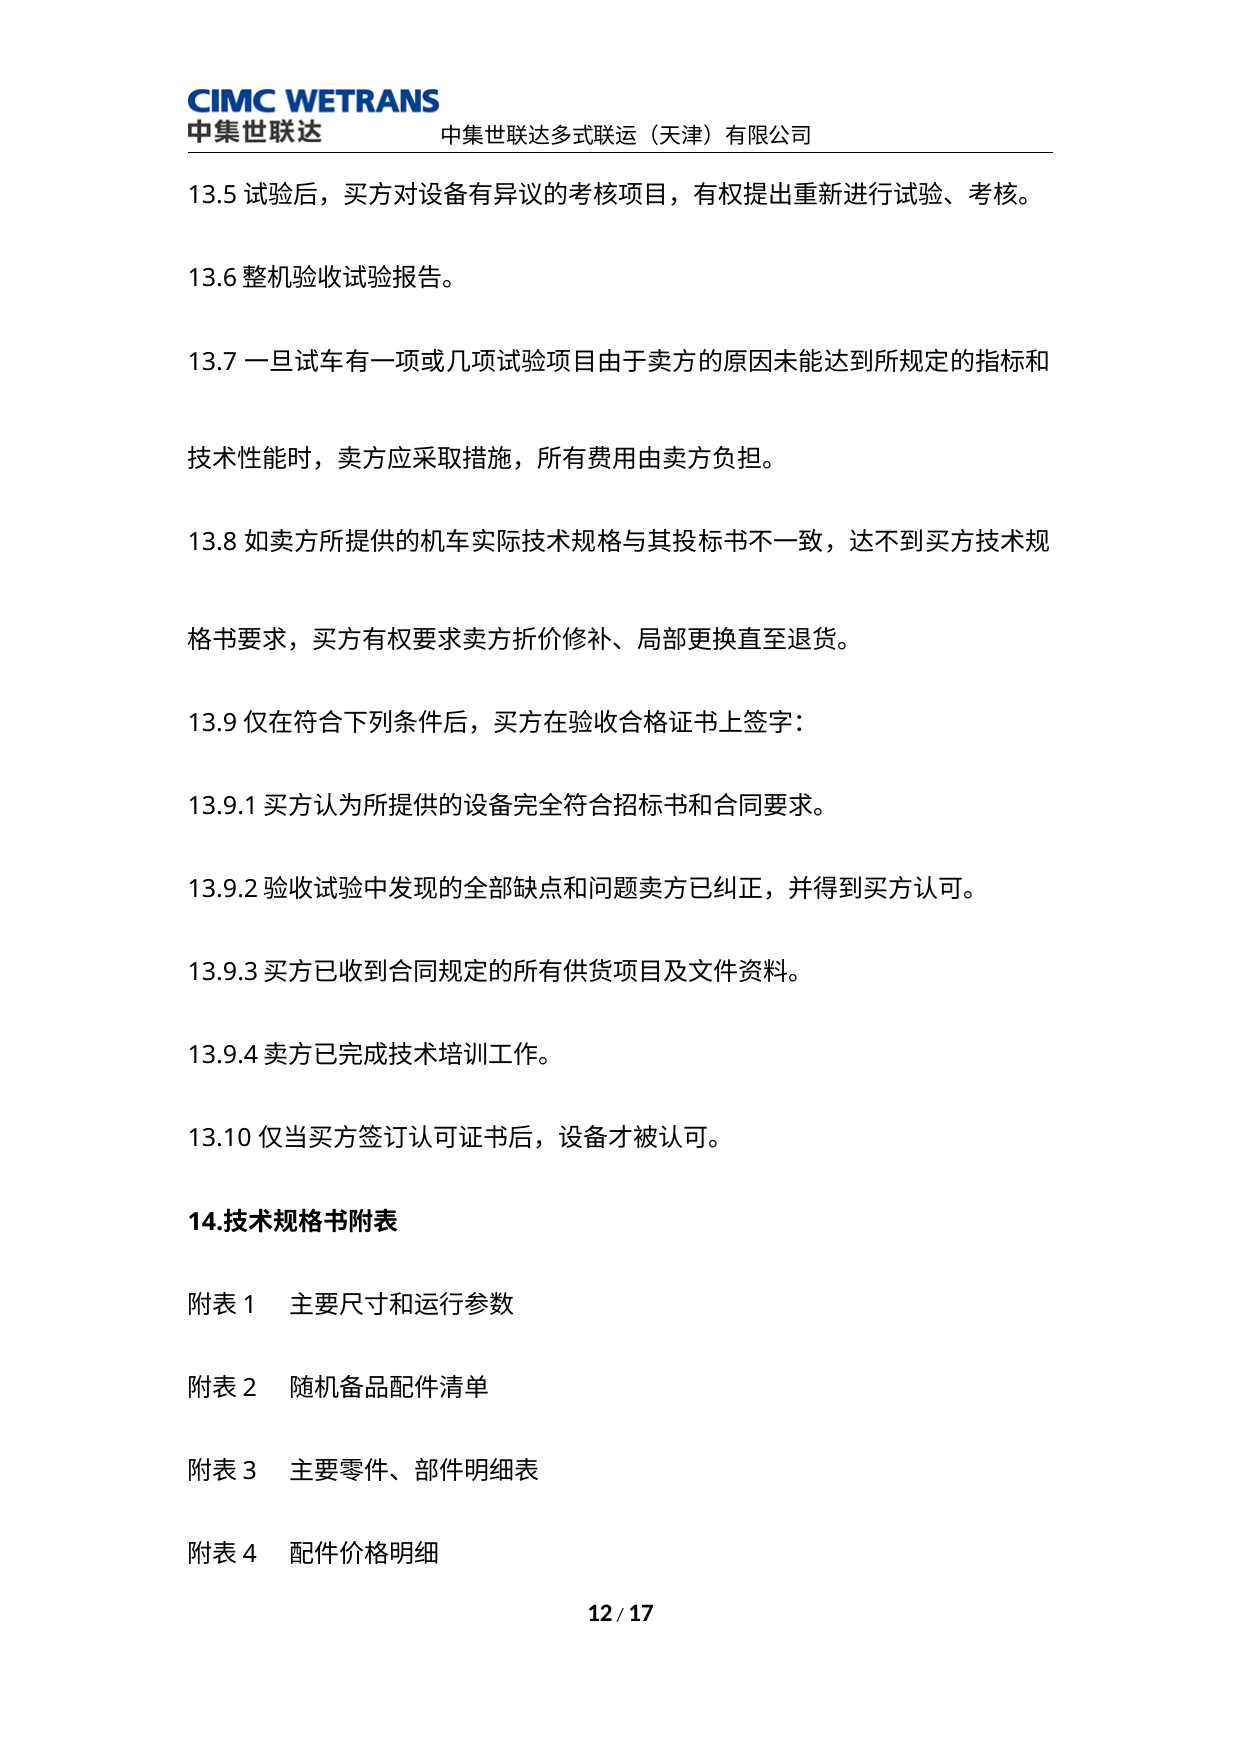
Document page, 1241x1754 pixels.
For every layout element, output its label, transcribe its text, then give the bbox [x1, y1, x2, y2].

text 13.10 仅当买方签订认可证书后，设备才被认可。 [187, 1103, 1053, 1168]
text 14.技术规格书附表 [187, 1187, 1053, 1252]
picture [187, 88, 441, 144]
text 13.8 如卖方所提供的机车实际技术规格与其投标书不一致，达不到买方技术规格书要求，买方有权要求卖方折价修补、局部更换直至退货。 [187, 507, 1053, 670]
text 附表4 配件价格明细 [187, 1519, 1053, 1584]
text 13.9.2验收试验中发现的全部缺点和问题卖方已纠正，并得到买方认可。 [187, 854, 1053, 919]
text 13.7 一旦试车有一项或几项试验项目由于卖方的原因未能达到所规定的指标和技术性能时，卖方应采取措施，所有费用由卖方负担。 [187, 327, 1053, 489]
text 13.9 仅在符合下列条件后，买方在验收合格证书上签字： [187, 688, 1053, 753]
text 附表1 主要尺寸和运行参数 [187, 1270, 1053, 1335]
text 附表3 主要零件、部件明细表 [187, 1436, 1053, 1501]
text 13.6整机验收试验报告。 [187, 243, 1053, 308]
text 13.5 试验后，买方对设备有异议的考核项目，有权提出重新进行试验、考核。 [187, 160, 1053, 225]
text 13.9.4卖方已完成技术培训工作。 [187, 1020, 1053, 1085]
text 附表2 随机备品配件清单 [187, 1353, 1053, 1418]
text 13.9.3买方已收到合同规定的所有供货项目及文件资料。 [187, 937, 1053, 1002]
text 13.9.1买方认为所提供的设备完全符合招标书和合同要求。 [187, 771, 1053, 836]
